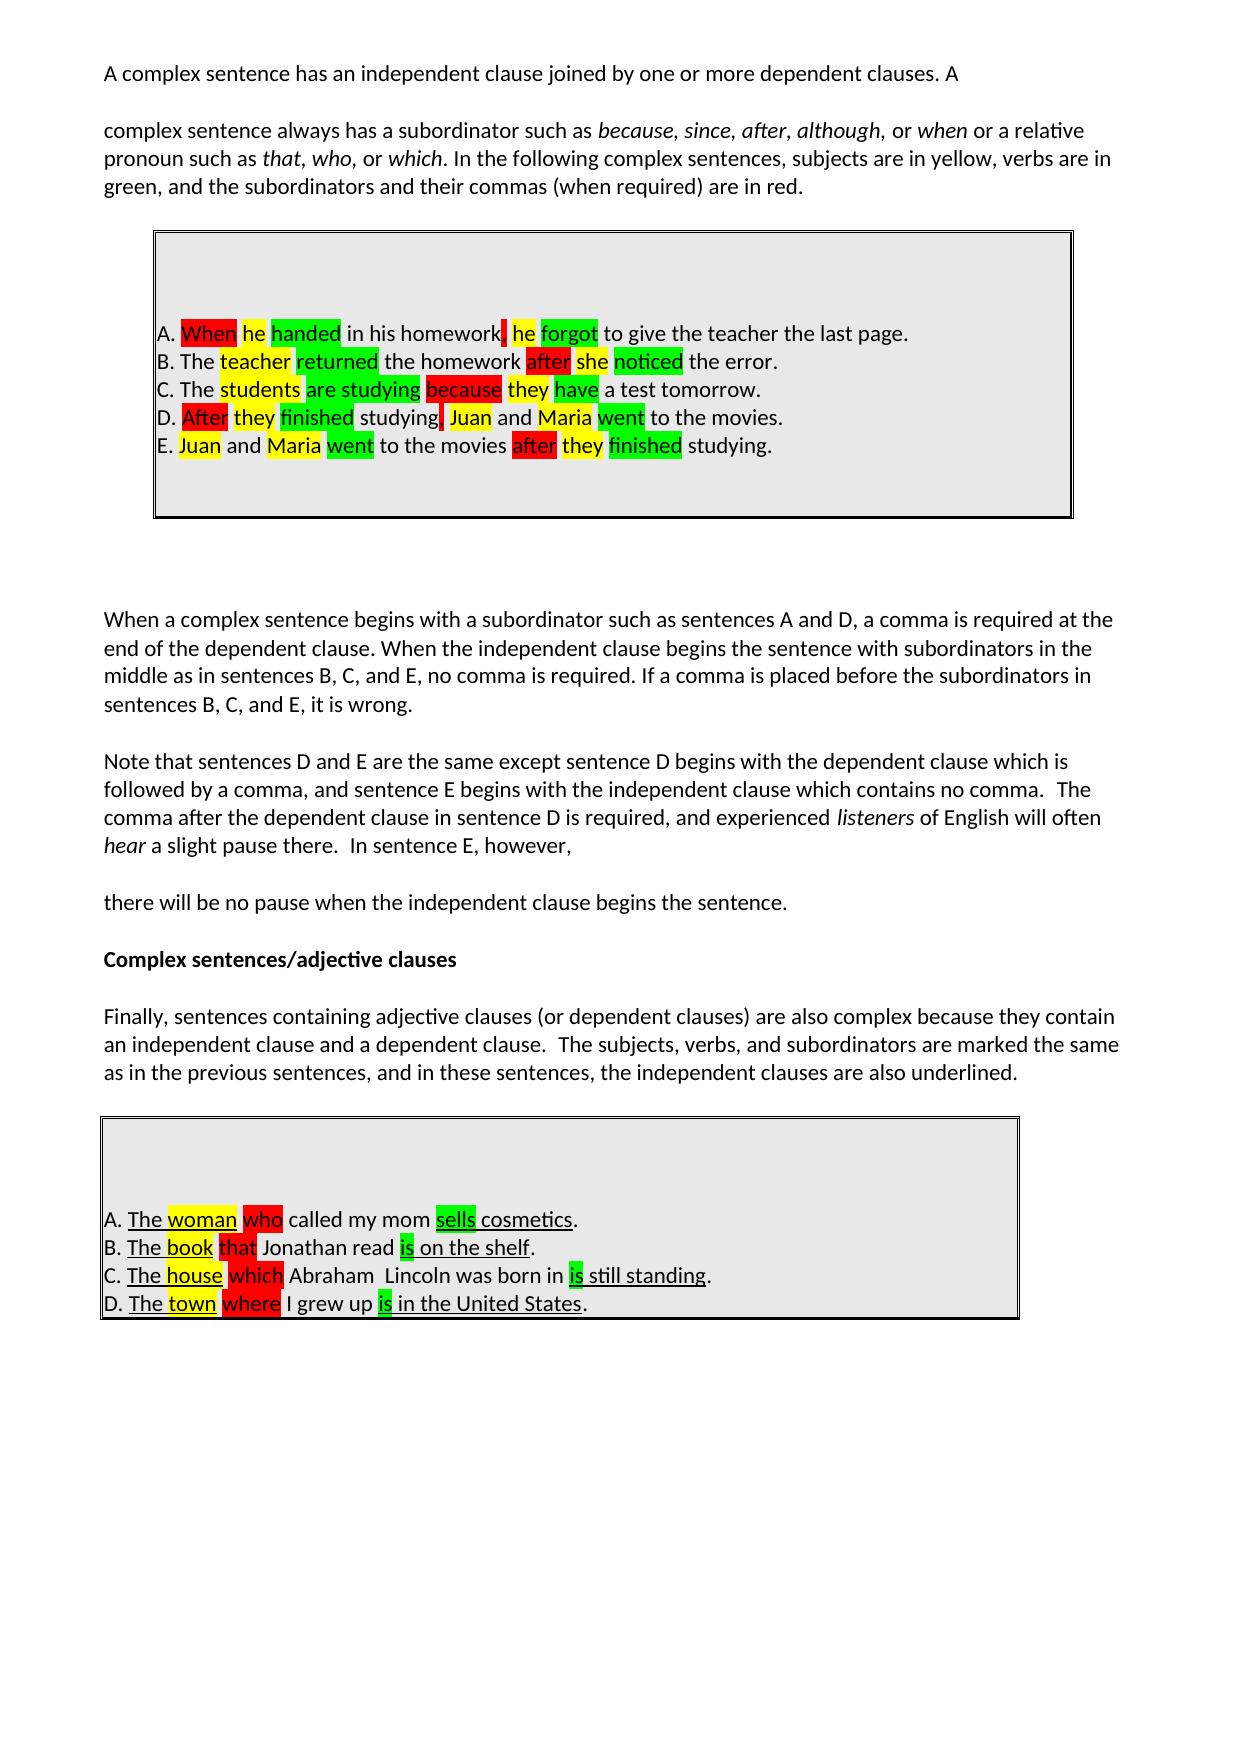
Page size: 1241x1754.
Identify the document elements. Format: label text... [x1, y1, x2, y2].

table_header A. When he handed in his homework, he forgot to give the teacher the last page. B. The teacher returned the homework after she noticed the error. C. The students are studying because they have a test tomorrow. D. After they finished studying, Juan and Maria went to the movies. E. Juan and Maria went to the movies after they finished studying. [156, 233, 1070, 516]
text A complex sentence has an independent clause joined by one or more dependent clauses. A [103, 59, 1123, 87]
text there will be no pause when the independent clause begins the sentence. [103, 888, 1123, 916]
table_header A. The woman who called my mom sells cosmetics. B. The book that Jonathan read is on the shelf. C. The house which Abraham Lincoln was born in is still standing. D. The town where I grew up is in the United States. [103, 1119, 1017, 1317]
text When a complex sentence begins with a subordinator such as sentences A and D, a comma is required at the end of the dependent clause. When the independent clause begins the sentence with subordinators in the middle as in sentences B, C, and E, no comma is required. If a comma is placed before the subordinators in sentences B, C, and E, it is wrong. [103, 606, 1123, 718]
text complex sentence always has a subordinator such as because, since, after, although, or when or a relative pronoun such as that, who, or which. In the following complex sentences, subjects are in yellow, verbs are in green, and the subordinators and their commas (when required) are in red. [103, 116, 1123, 200]
text Complex sentences/adjective clauses [103, 945, 1123, 973]
text Finally, sentences containing adjective clauses (or dependent clauses) are also complex because they contain an independent clause and a dependent clause. The subjects, verbs, and subordinators are marked the same as in the previous sentences, and in these sentences, the independent clauses are also underlined. [103, 1002, 1123, 1087]
text Note that sentences D and E are the same except sentence D begins with the dependent clause which is followed by a comma, and sentence E begins with the independent clause which contains no comma. The comma after the dependent clause in sentence D is required, and experienced listeners of English will often hear a slight pause there. In sentence E, however, [103, 747, 1123, 859]
